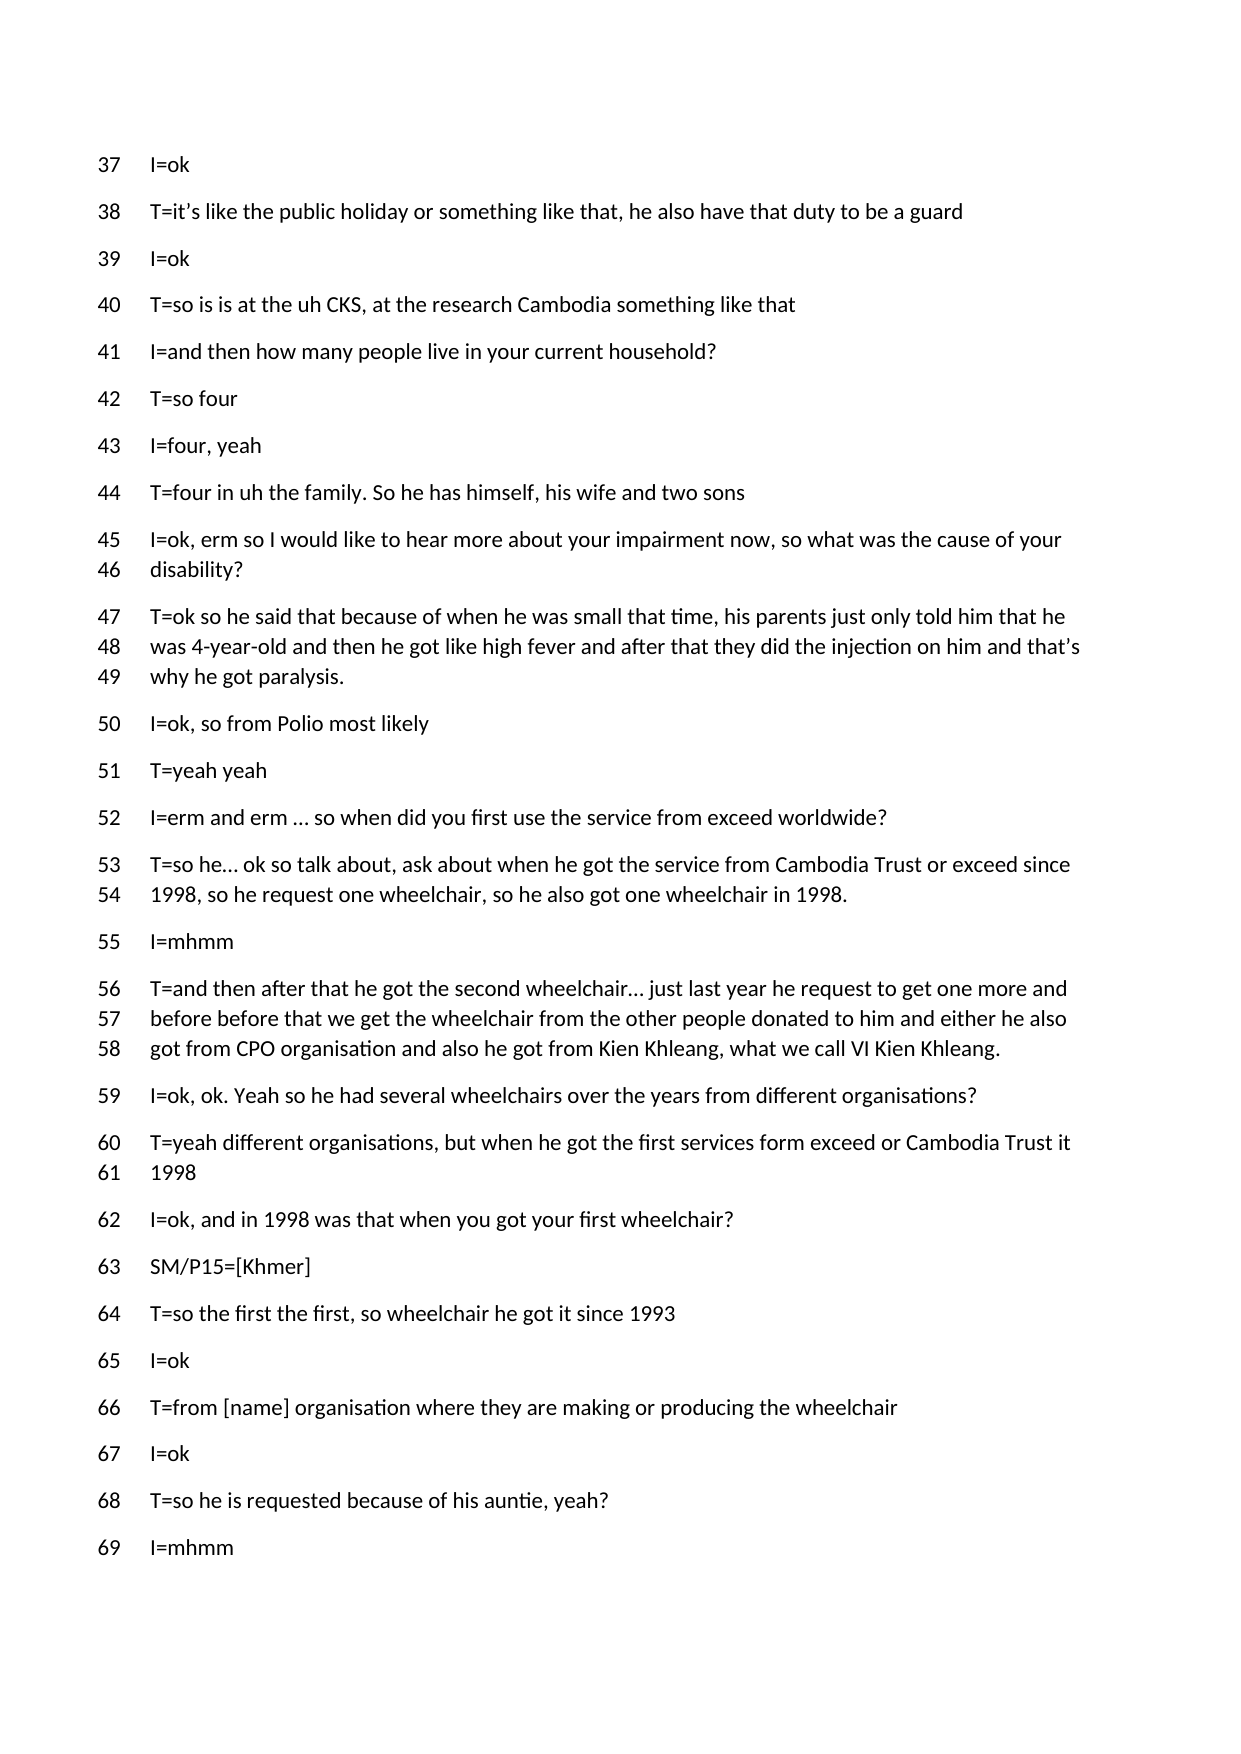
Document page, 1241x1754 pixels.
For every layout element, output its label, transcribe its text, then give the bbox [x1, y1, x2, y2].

text T=so he is requested because of his auntie, yeah? [150, 1486, 1090, 1514]
text I=four, yeah [150, 431, 1090, 459]
text I=ok, ok. Yeah so he had several wheelchairs over the years from different organisations? [150, 1081, 1090, 1109]
text I=mhmm [150, 927, 1090, 955]
text I=ok [150, 1346, 1090, 1374]
text I=erm and erm … so when did you first use the service from exceed worldwide? [150, 803, 1090, 831]
text T=and then after that he got the second wheelchair… just last year he request to get one more and before before that we get the wheelchair from the other people donated to him and either he also got from CPO organisation and also he got from Kien Khleang, what we call VI Kien Khleang. [150, 974, 1090, 1062]
text I=mhmm [150, 1533, 1090, 1561]
text T=ok so he said that because of when he was small that time, his parents just only told him that he was 4-year-old and then he got like high fever and after that they did the injection on him and that’s why he got paralysis. [150, 602, 1090, 691]
text T=from [name] organisation where they are making or producing the wheelchair [150, 1393, 1090, 1421]
text SM/P15=[Khmer] [150, 1252, 1090, 1280]
text I=ok [150, 150, 1090, 178]
text T=yeah different organisations, but when he got the first services form exceed or Cambodia Trust it 1998 [150, 1128, 1090, 1186]
text T=so is is at the uh CKS, at the research Cambodia something like that [150, 291, 1090, 319]
text I=ok [150, 1439, 1090, 1468]
text I=ok, erm so I would like to hear more about your impairment now, so what was the cause of your disability? [150, 525, 1090, 583]
text I=ok, and in 1998 was that when you got your first wheelchair? [150, 1205, 1090, 1233]
text I=and then how many people live in your current household? [150, 337, 1090, 366]
text T=four in uh the family. So he has himself, his wife and two sons [150, 478, 1090, 506]
text I=ok [150, 244, 1090, 272]
text T=it’s like the public holiday or something like that, he also have that duty to be a guard [150, 197, 1090, 225]
text T=so four [150, 384, 1090, 412]
text T=so the first the first, so wheelchair he got it since 1993 [150, 1299, 1090, 1327]
text T=yeah yeah [150, 756, 1090, 784]
text T=so he… ok so talk about, ask about when he got the service from Cambodia Trust or exceed since 1998, so he request one wheelchair, so he also got one wheelchair in 1998. [150, 850, 1090, 908]
text I=ok, so from Polio most likely [150, 709, 1090, 737]
